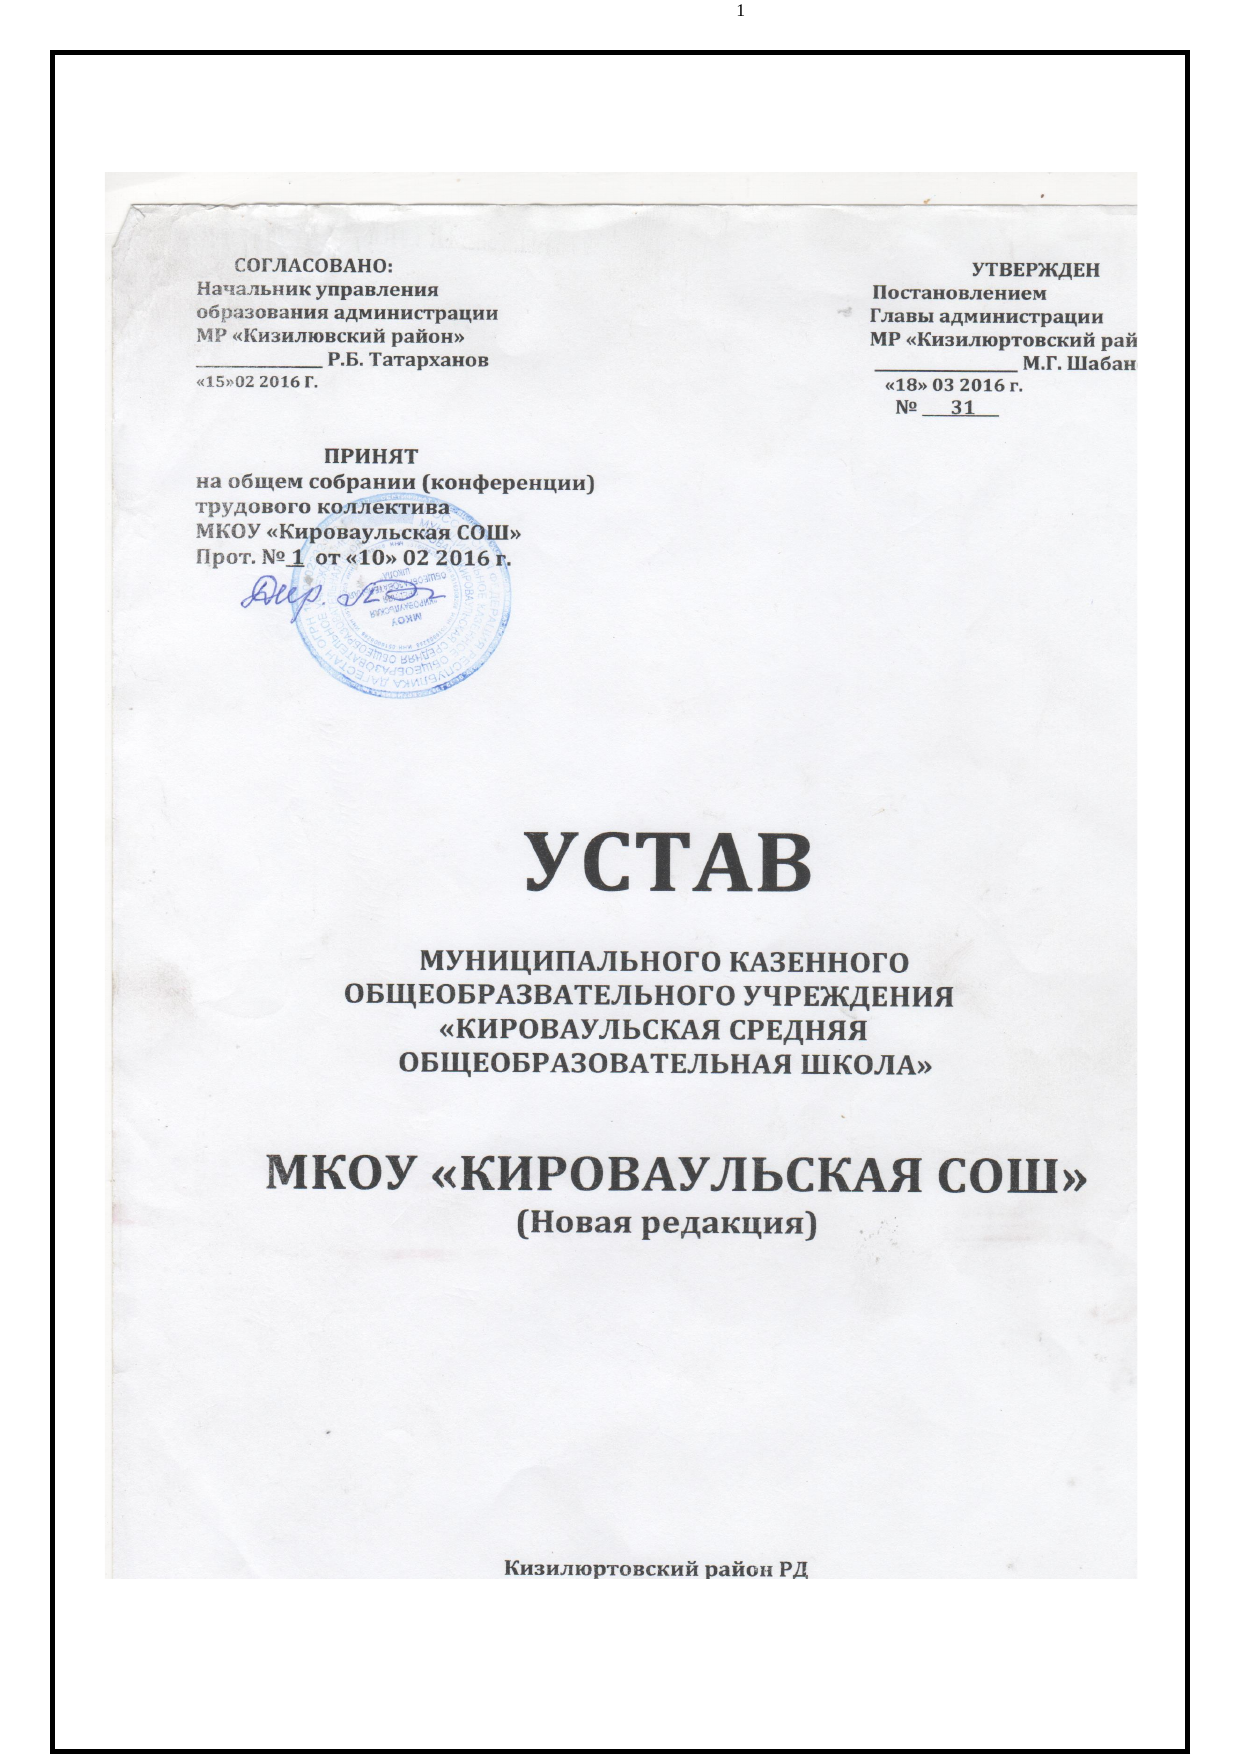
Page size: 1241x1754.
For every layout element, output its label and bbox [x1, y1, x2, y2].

picture [104, 172, 1138, 1579]
